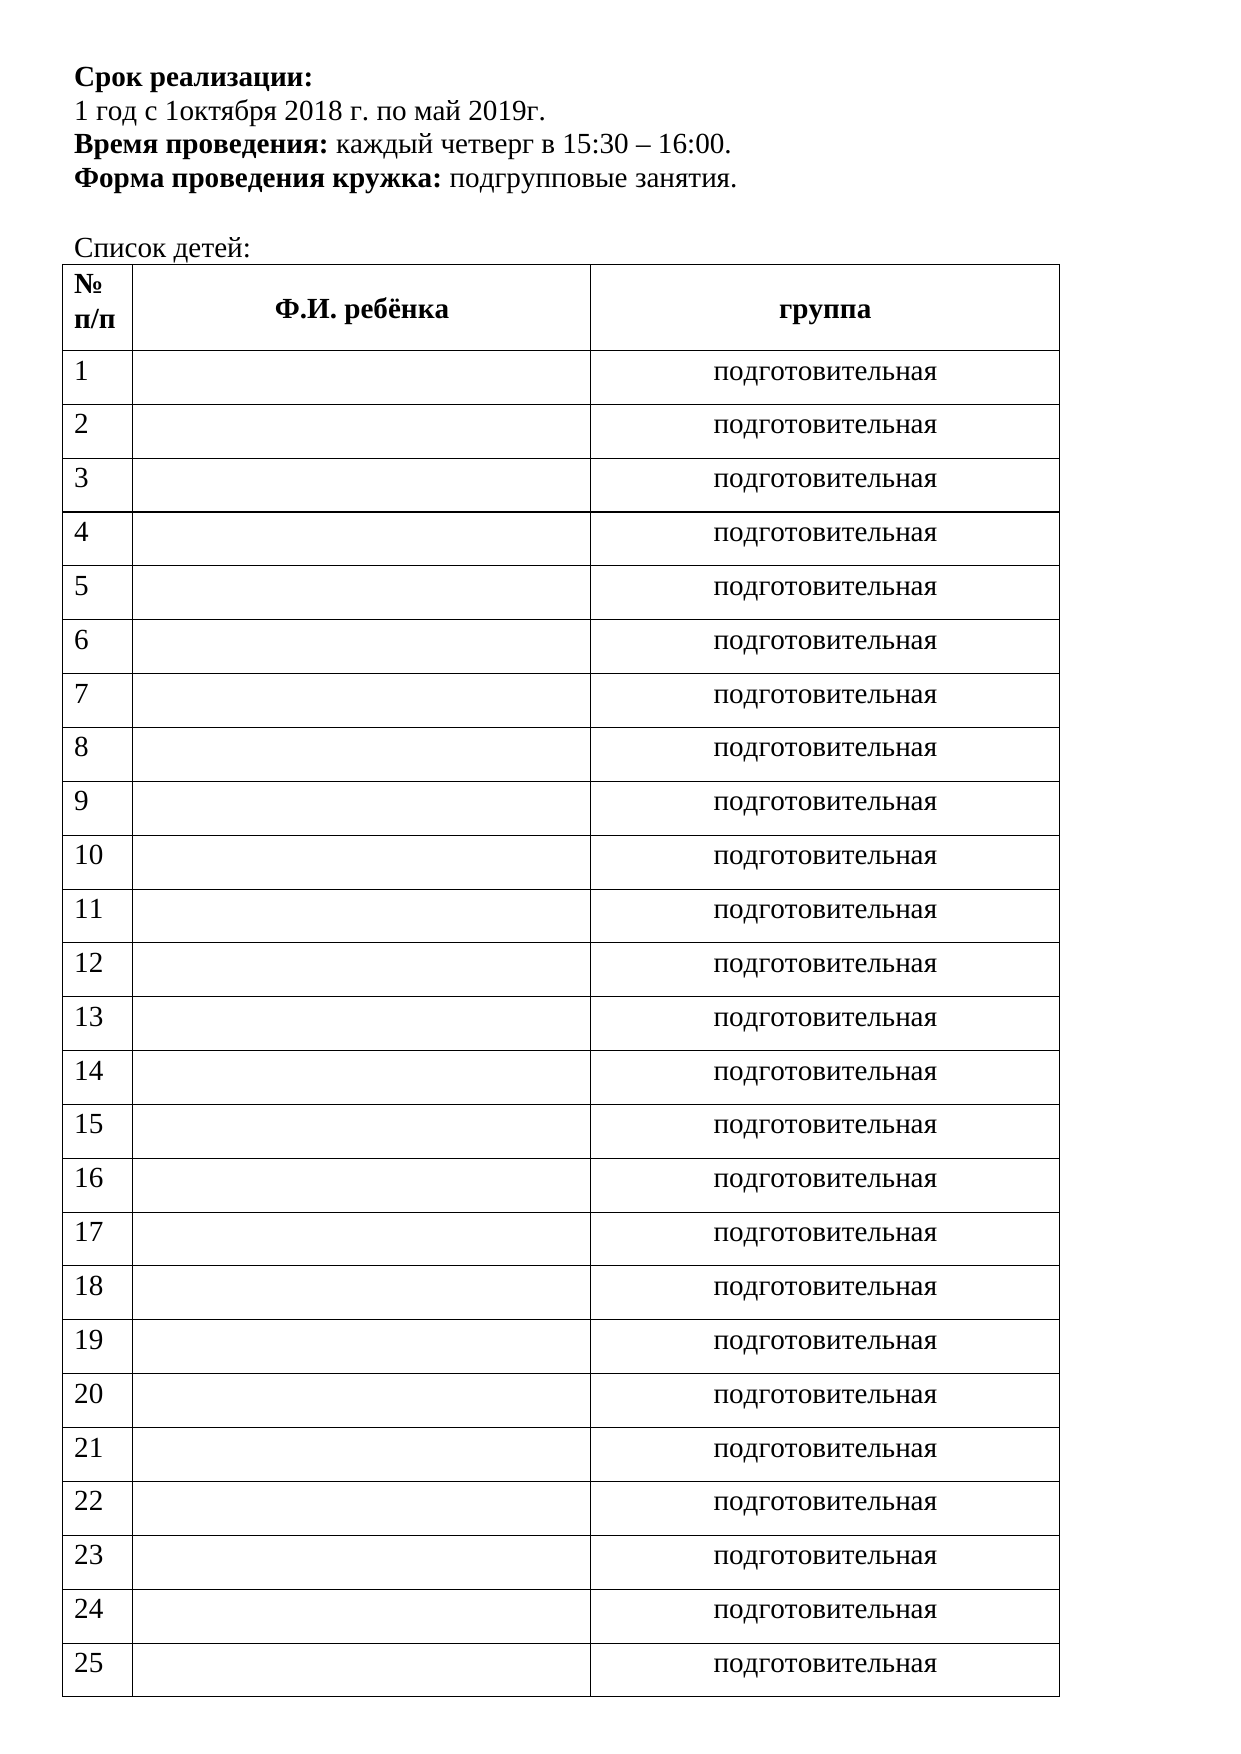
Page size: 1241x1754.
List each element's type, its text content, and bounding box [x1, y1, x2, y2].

table_cell 5 [63, 566, 132, 619]
text 1 год с 1октября 2018 г. по май 2019г. [74, 93, 1181, 126]
table_cell подготовительная [591, 1644, 1059, 1696]
table_cell [133, 1644, 590, 1696]
text Список детей: [74, 228, 1181, 264]
table_cell 23 [63, 1536, 132, 1588]
table_cell 11 [63, 890, 132, 942]
table_cell [133, 1213, 590, 1265]
table_cell подготовительная [591, 566, 1059, 619]
table_cell 16 [63, 1159, 132, 1212]
table_cell [133, 513, 590, 565]
table_cell 25 [63, 1644, 132, 1696]
table_cell [133, 836, 590, 888]
table_cell [133, 782, 590, 834]
table_cell 20 [63, 1374, 132, 1427]
table_cell подготовительная [591, 1105, 1059, 1158]
table_cell 24 [63, 1590, 132, 1642]
table_cell [133, 1320, 590, 1373]
table_cell подготовительная [591, 943, 1059, 996]
table_cell подготовительная [591, 351, 1059, 404]
table_cell подготовительная [591, 1536, 1059, 1588]
table_cell [133, 405, 590, 458]
table_cell [133, 459, 590, 511]
table_cell [133, 943, 590, 996]
table_cell подготовительная [591, 1590, 1059, 1642]
table_cell 19 [63, 1320, 132, 1373]
table_cell [133, 620, 590, 673]
table_cell подготовительная [591, 1159, 1059, 1212]
table_cell подготовительная [591, 1213, 1059, 1265]
table_cell [133, 1159, 590, 1212]
table_cell подготовительная [591, 513, 1059, 565]
table_cell подготовительная [591, 405, 1059, 458]
table_cell [133, 997, 590, 1050]
table_cell 9 [63, 782, 132, 834]
table_cell 13 [63, 997, 132, 1050]
table_cell подготовительная [591, 1266, 1059, 1319]
table_cell подготовительная [591, 1482, 1059, 1535]
table_cell [133, 351, 590, 404]
table_cell подготовительная [591, 674, 1059, 727]
table_cell 1 [63, 351, 132, 404]
table_cell подготовительная [591, 1051, 1059, 1104]
text Время проведения: каждый четверг в 15:30 – 16:00. [74, 126, 1181, 160]
table_cell [133, 1266, 590, 1319]
table_cell подготовительная [591, 890, 1059, 942]
table_cell подготовительная [591, 836, 1059, 888]
table_cell 6 [63, 620, 132, 673]
table_cell [133, 1051, 590, 1104]
table_cell [133, 1536, 590, 1588]
table_cell [133, 566, 590, 619]
table_header группа [591, 265, 1059, 350]
text Форма проведения кружка: подгрупповые занятия. [74, 160, 1181, 193]
table_cell подготовительная [591, 1428, 1059, 1481]
table_cell 8 [63, 728, 132, 781]
table_cell 14 [63, 1051, 132, 1104]
table_cell 10 [63, 836, 132, 888]
table_cell [133, 1374, 590, 1427]
table_cell подготовительная [591, 782, 1059, 834]
table_cell подготовительная [591, 459, 1059, 511]
table_cell [133, 1428, 590, 1481]
table_cell 18 [63, 1266, 132, 1319]
table_cell [133, 1590, 590, 1642]
table_cell [133, 728, 590, 781]
table_cell 15 [63, 1105, 132, 1158]
table_cell [133, 890, 590, 942]
text Срок реализации: [74, 59, 1181, 93]
table_header № п/п [63, 265, 132, 350]
table_header Ф.И. ребёнка [133, 265, 590, 350]
table_cell подготовительная [591, 1320, 1059, 1373]
table_cell [133, 674, 590, 727]
table_cell подготовительная [591, 620, 1059, 673]
table_cell [133, 1105, 590, 1158]
table_cell 17 [63, 1213, 132, 1265]
table_cell 12 [63, 943, 132, 996]
table_cell 3 [63, 459, 132, 511]
table_cell подготовительная [591, 997, 1059, 1050]
table_cell 4 [63, 513, 132, 565]
table_cell 2 [63, 405, 132, 458]
table_cell 21 [63, 1428, 132, 1481]
table_cell [133, 1482, 590, 1535]
table_cell 22 [63, 1482, 132, 1535]
table_cell 7 [63, 674, 132, 727]
table_cell подготовительная [591, 1374, 1059, 1427]
table_cell подготовительная [591, 728, 1059, 781]
